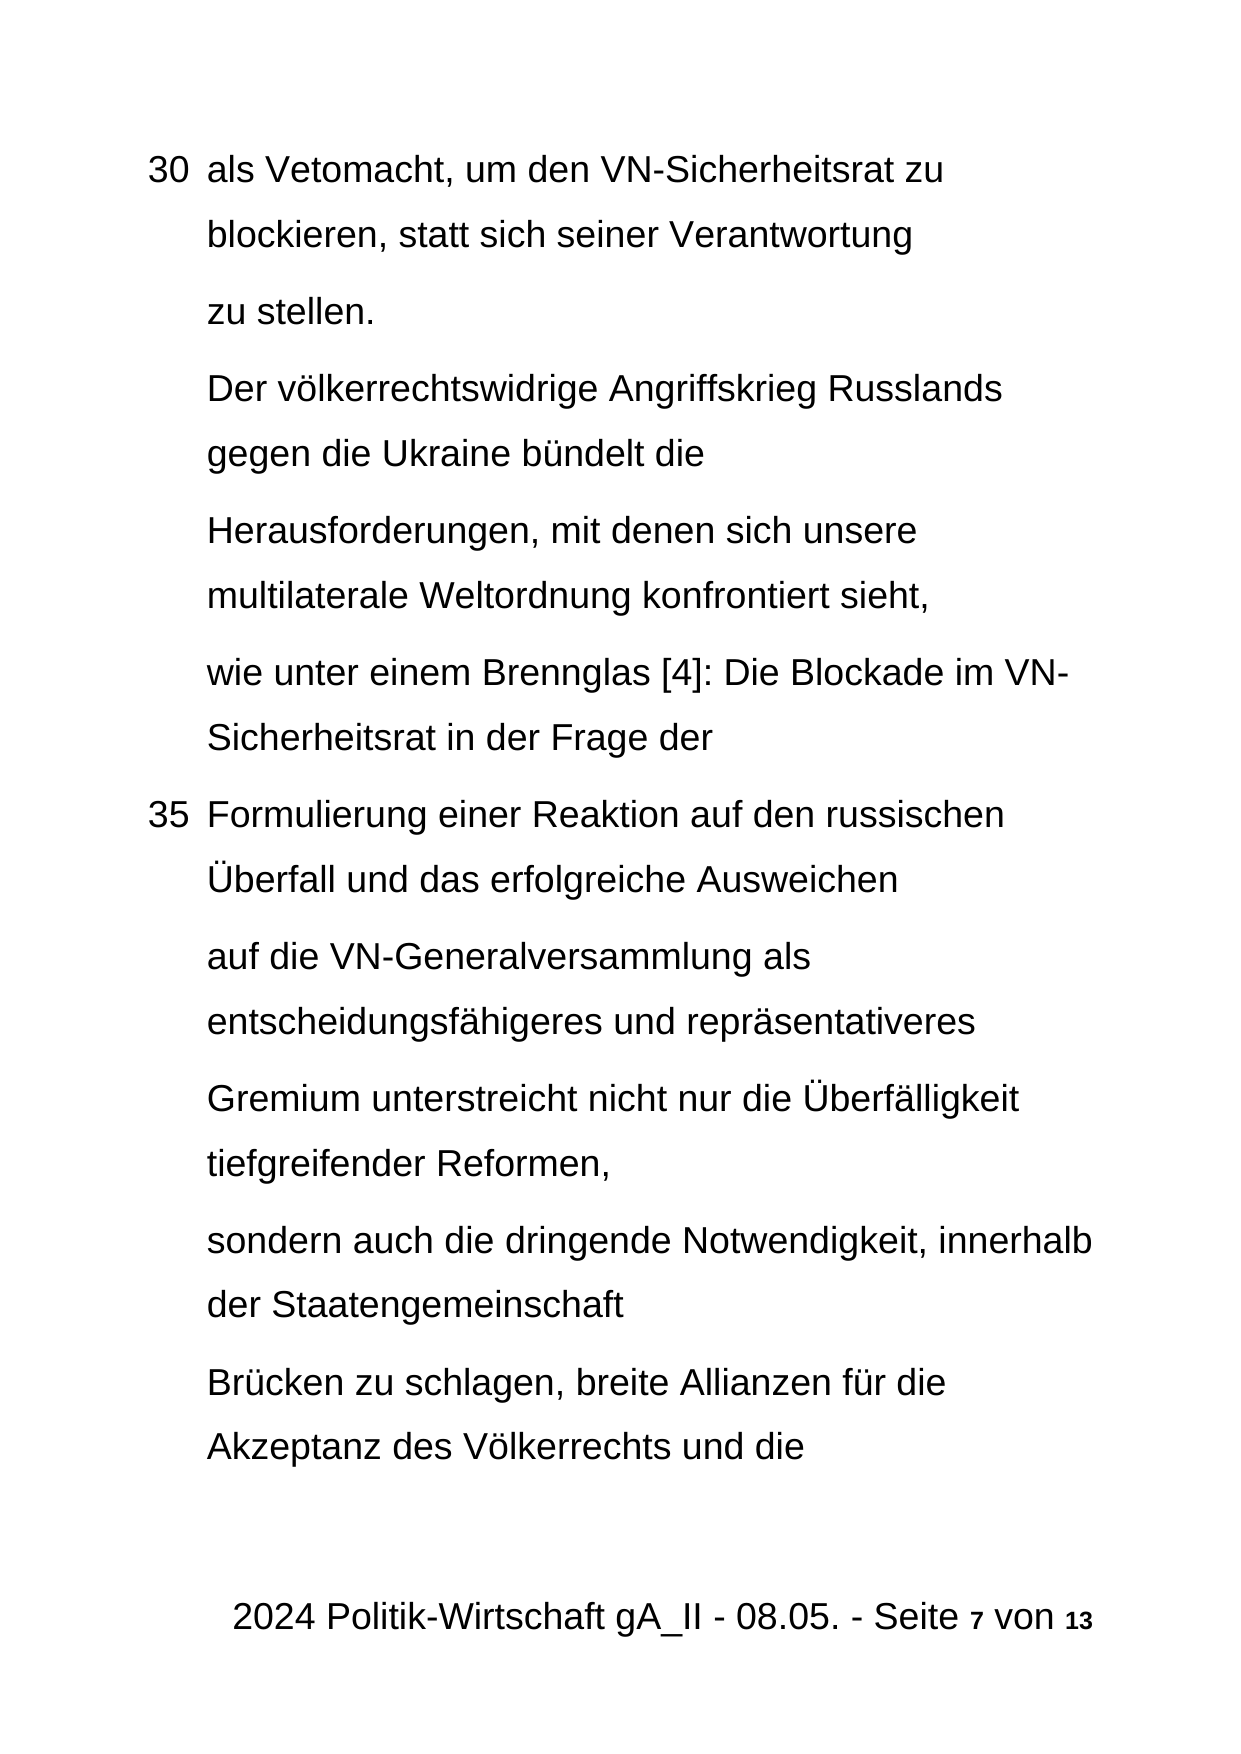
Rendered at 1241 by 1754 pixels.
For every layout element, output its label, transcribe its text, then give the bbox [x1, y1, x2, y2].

list Herausforderungen, mit denen sich unsere multilaterale Weltordnung konfrontiert sieht, [207, 508, 1093, 616]
list 35 Formulierung einer Reaktion auf den russischen Überfall und das erfolgreiche Ausweichen [148, 792, 1093, 900]
list sondern auch die dringende Notwendigkeit, innerhalb der Staatengemeinschaft [207, 1218, 1093, 1326]
list zu stellen. [207, 289, 1093, 333]
list wie unter einem Brennglas [4]: Die Blockade im VN-Sicherheitsrat in der Frage der [207, 650, 1093, 758]
list Brücken zu schlagen, breite Allianzen für die Akzeptanz des Völkerrechts und die [207, 1360, 1093, 1468]
list 30 als Vetomacht, um den VN-Sicherheitsrat zu blockieren, statt sich seiner Verantwortung [148, 148, 1093, 255]
list Gremium unterstreicht nicht nur die Überfälligkeit tiefgreifender Reformen, [207, 1076, 1093, 1184]
list auf die VN-Generalversammlung als entscheidungsfähigeres und repräsentativeres [207, 934, 1093, 1042]
list Der völkerrechtswidrige Angriffskrieg Russlands gegen die Ukraine bündelt die [207, 367, 1093, 474]
